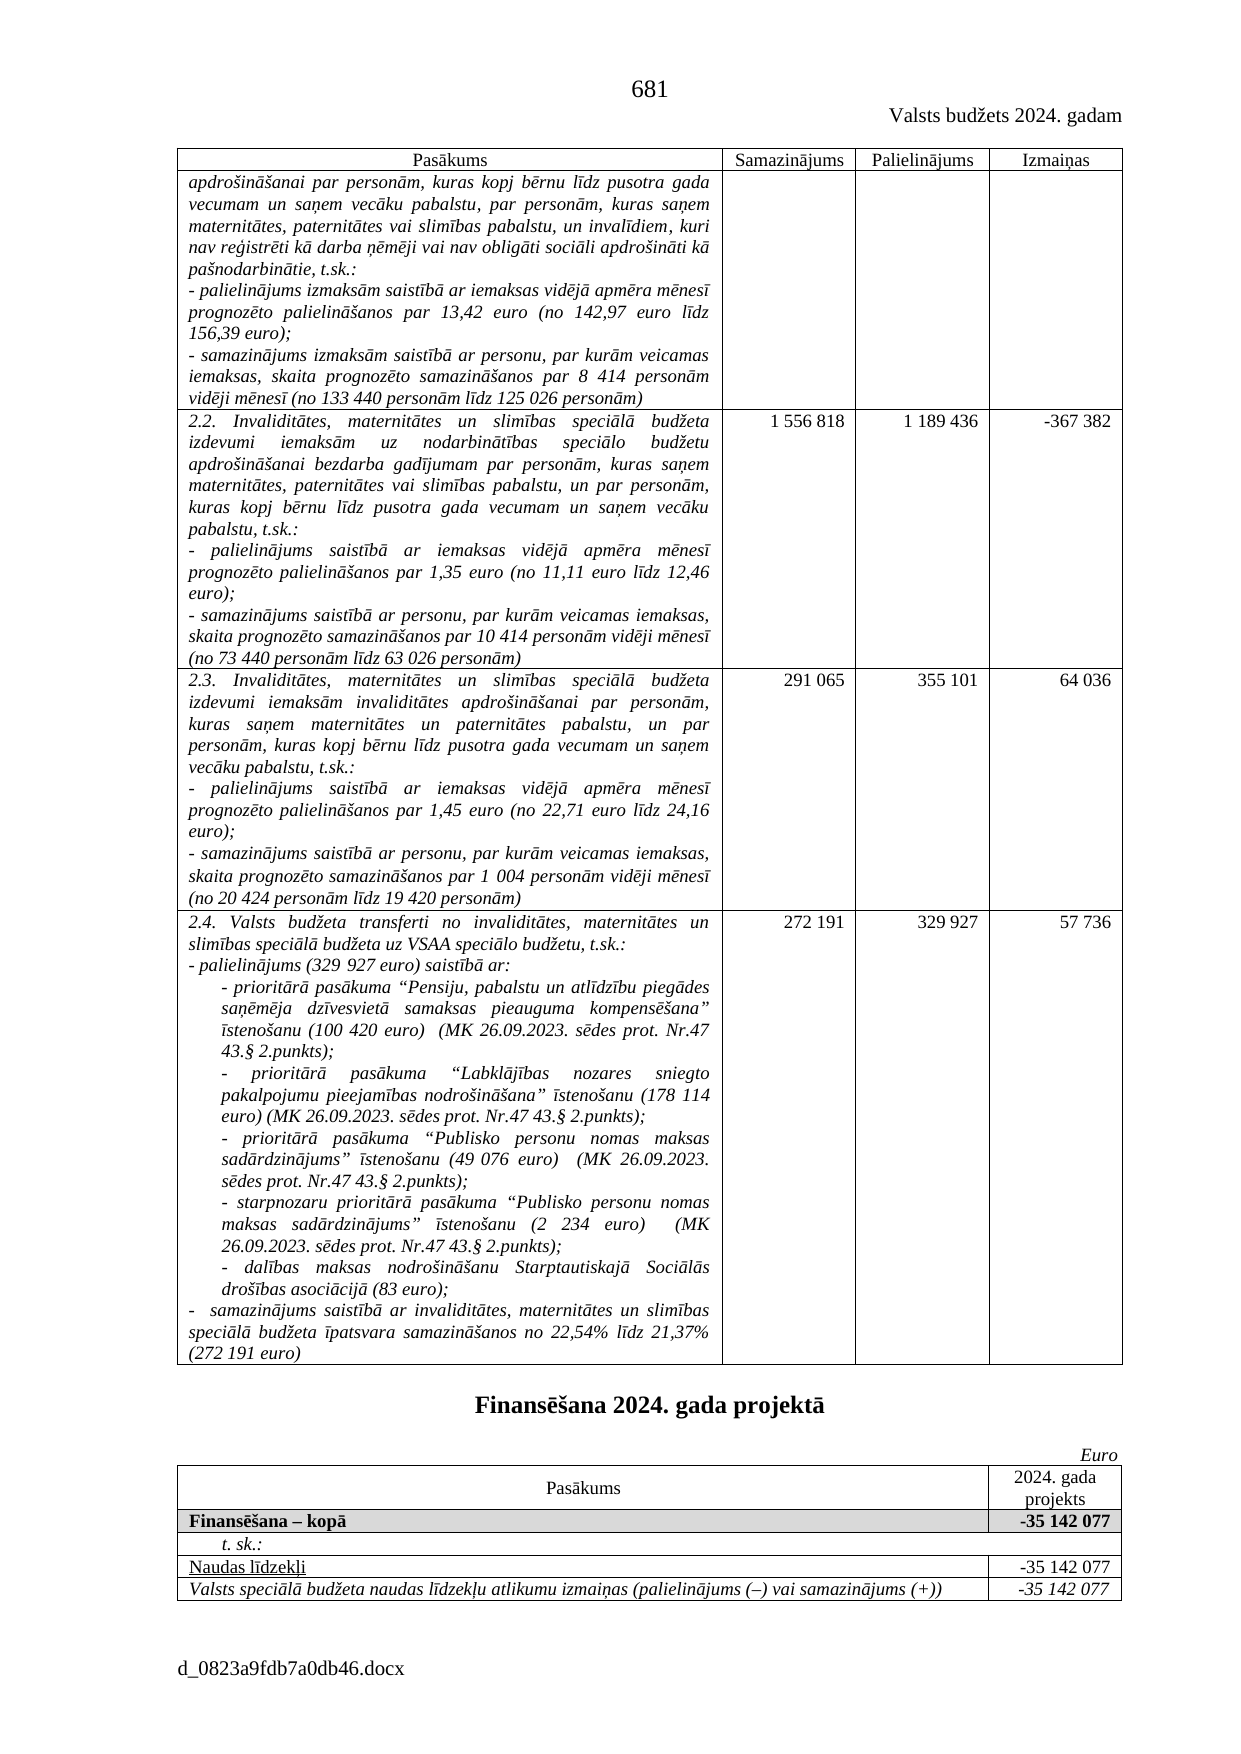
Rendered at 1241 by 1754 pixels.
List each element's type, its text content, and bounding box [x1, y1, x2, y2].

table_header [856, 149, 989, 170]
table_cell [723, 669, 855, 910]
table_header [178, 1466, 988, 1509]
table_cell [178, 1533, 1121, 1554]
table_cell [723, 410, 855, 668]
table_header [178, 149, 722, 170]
text Euro [1002, 1444, 1122, 1465]
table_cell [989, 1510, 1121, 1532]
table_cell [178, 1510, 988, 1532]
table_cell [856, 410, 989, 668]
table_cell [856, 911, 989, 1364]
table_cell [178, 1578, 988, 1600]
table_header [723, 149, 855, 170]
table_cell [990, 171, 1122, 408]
text Finansēšana 2024. gada projektā [177, 1390, 1122, 1419]
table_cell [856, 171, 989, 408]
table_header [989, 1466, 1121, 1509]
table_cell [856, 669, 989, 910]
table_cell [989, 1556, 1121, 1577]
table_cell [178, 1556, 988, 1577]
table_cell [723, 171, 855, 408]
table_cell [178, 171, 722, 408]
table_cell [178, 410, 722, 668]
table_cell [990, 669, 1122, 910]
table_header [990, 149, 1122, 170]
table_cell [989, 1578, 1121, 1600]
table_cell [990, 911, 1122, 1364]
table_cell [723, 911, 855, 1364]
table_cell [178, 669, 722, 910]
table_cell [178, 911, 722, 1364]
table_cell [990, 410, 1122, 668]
